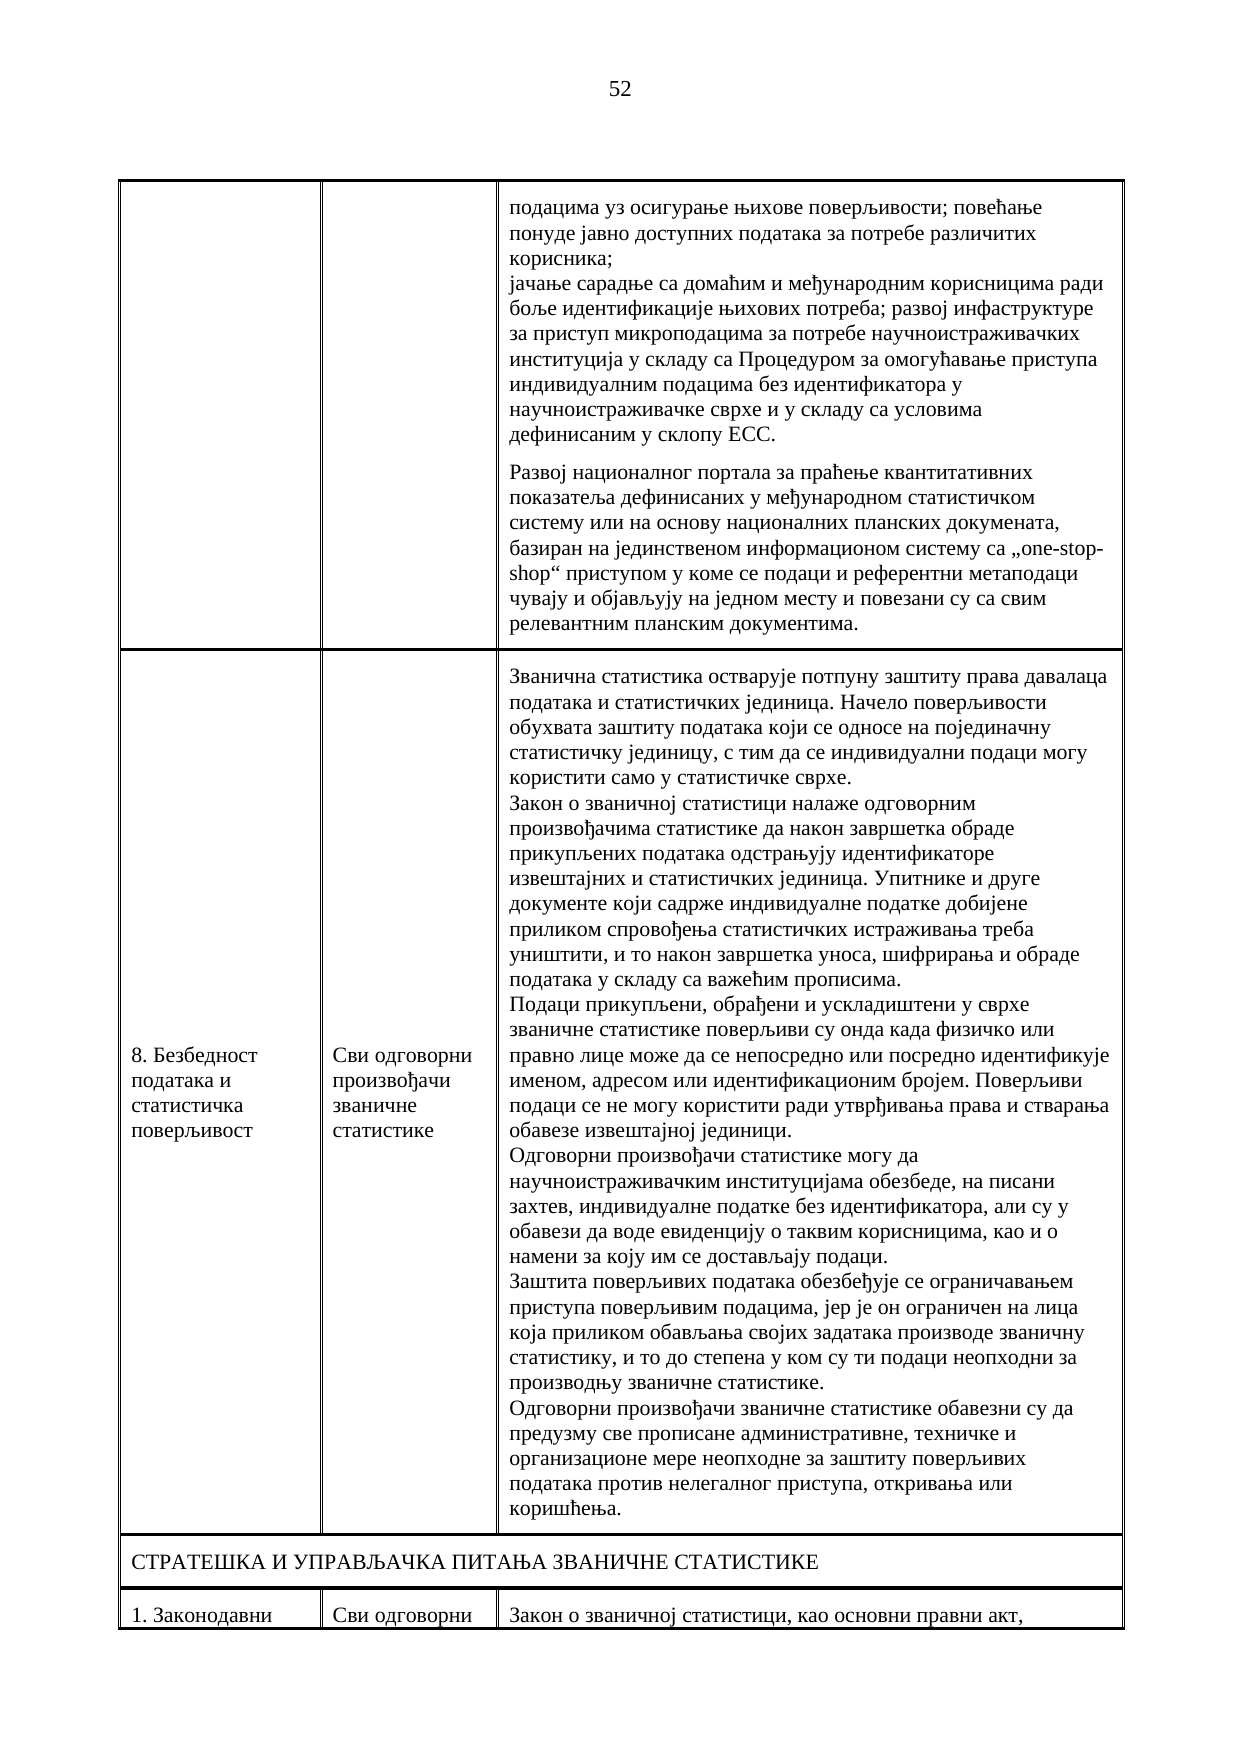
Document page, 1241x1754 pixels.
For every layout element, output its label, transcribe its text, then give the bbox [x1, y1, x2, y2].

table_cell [499, 182, 1122, 648]
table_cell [323, 182, 496, 648]
table_cell СТРАТЕШКА И УПРАВЉАЧКА ПИТАЊА ЗВАНИЧНЕ СТАТИСТИКЕ [121, 1536, 1122, 1586]
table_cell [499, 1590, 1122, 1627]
table_cell 8. Безбедност података и статистичка поверљивост [121, 651, 320, 1533]
table_cell Званична статистика остварује потпуну заштиту права давалаца података и статистичких јединица. Начело поверљивости обухвата заштиту података који се односе на појединачну статистичку јединицу, с тим да се индивидуални подаци могу користити само у статистичке сврхе. Закон о званичној статистици налаже одговорним произвођачима статистике да након завршетка обраде прикупљених података одстрањују идентификаторе извештајних и статистичких јединица. Упитнике и друге документе који садрже индивидуалне податке добијене приликом спровођења статистичких истраживања треба уништити, и то након завршетка уноса, шифрирања и обраде података у складу са важећим прописима. Подаци прикупљени, обрађени и ускладиштени у сврхе званичне статистике поверљиви су онда када физичко или правно лице може да се непосредно или посредно идентификује именом, адресом или идентификационим бројем. Поверљиви подаци се не могу користити ради утврђивања права и стварања обавезе извештајној јединици. Одговорни произвођачи статистике могу да научноистраживачким институцијама обезбеде, на писани захтев, индивидуалне податке без идентификатора, али су у обавези да воде евиденцију о таквим корисницима, као и о намени за коју им се достављају подаци. Заштита поверљивих података обезбеђује се ограничавањем приступа поверљивим подацима, јер је он ограничен на лица која приликом обављања својих задатака производе званичну статистику, и то до степена у ком су ти подаци неопходни за производњу званичне статистике. Одговорни произвођачи званичне статистике обавезни су да предузму све прописане административне, техничке и организационе мере неопходне за заштиту поверљивих података против нелегалног приступа, откривања или коришћења. [499, 651, 1122, 1533]
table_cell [121, 1590, 320, 1627]
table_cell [323, 651, 496, 1533]
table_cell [323, 1590, 496, 1627]
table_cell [121, 182, 320, 648]
